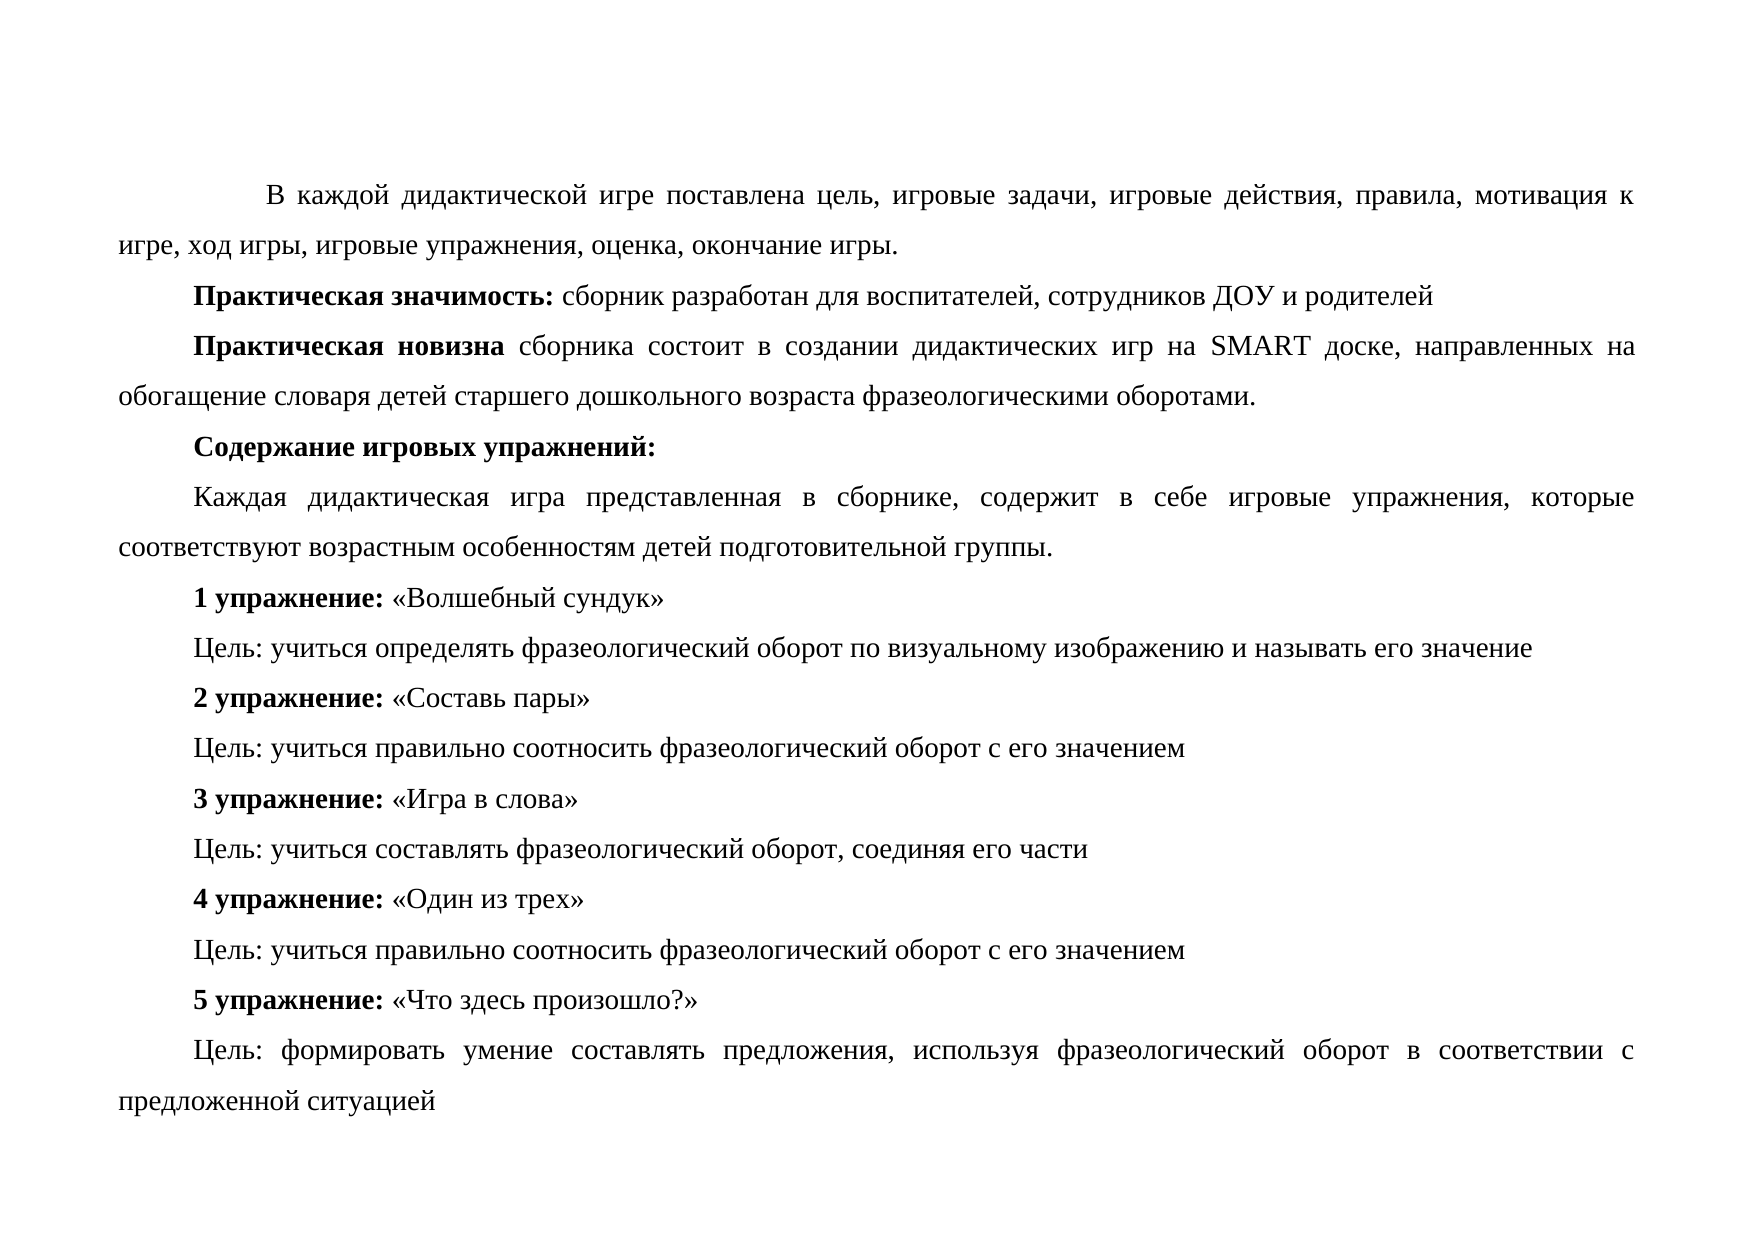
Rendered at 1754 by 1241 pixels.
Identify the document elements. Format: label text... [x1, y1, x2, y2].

text 5 упражнение: «Что здесь произошло?» [118, 982, 1636, 1016]
text Практическая значимость: сборник разработан для воспитателей, сотрудников ДОУ и родителей [118, 278, 1636, 311]
text 3 упражнение: «Игра в слова» [118, 781, 1636, 814]
text Содержание игровых упражнений: [118, 429, 1636, 462]
text В каждой дидактической игре поставлена цель, игровые задачи, игровые действия, правила, мотивация к игре, ход игры, игровые упражнения, оценка, окончание игры. [118, 177, 1636, 261]
text Цель: учиться составлять фразеологический оборот, соединяя его части [118, 831, 1636, 865]
text Практическая новизна сборника состоит в создании дидактических игр на SMART доске, направленных на обогащение словаря детей старшего дошкольного возраста фразеологическими оборотами. [118, 328, 1636, 412]
text Цель: учиться правильно соотносить фразеологический оборот с его значением [118, 731, 1636, 764]
text Цель: учиться определять фразеологический оборот по визуальному изображению и называть его значение [118, 630, 1636, 663]
text Каждая дидактическая игра представленная в сборнике, содержит в себе игровые упражнения, которые соответствуют возрастным особенностям детей подготовительной группы. [118, 479, 1636, 563]
text 4 упражнение: «Один из трех» [118, 882, 1636, 915]
text Цель: формировать умение составлять предложения, используя фразеологический оборот в соответствии с предложенной ситуацией [118, 1032, 1636, 1116]
text 2 упражнение: «Составь пары» [118, 680, 1636, 714]
text 1 упражнение: «Волшебный сундук» [118, 580, 1636, 613]
text Цель: учиться правильно соотносить фразеологический оборот с его значением [118, 932, 1636, 965]
